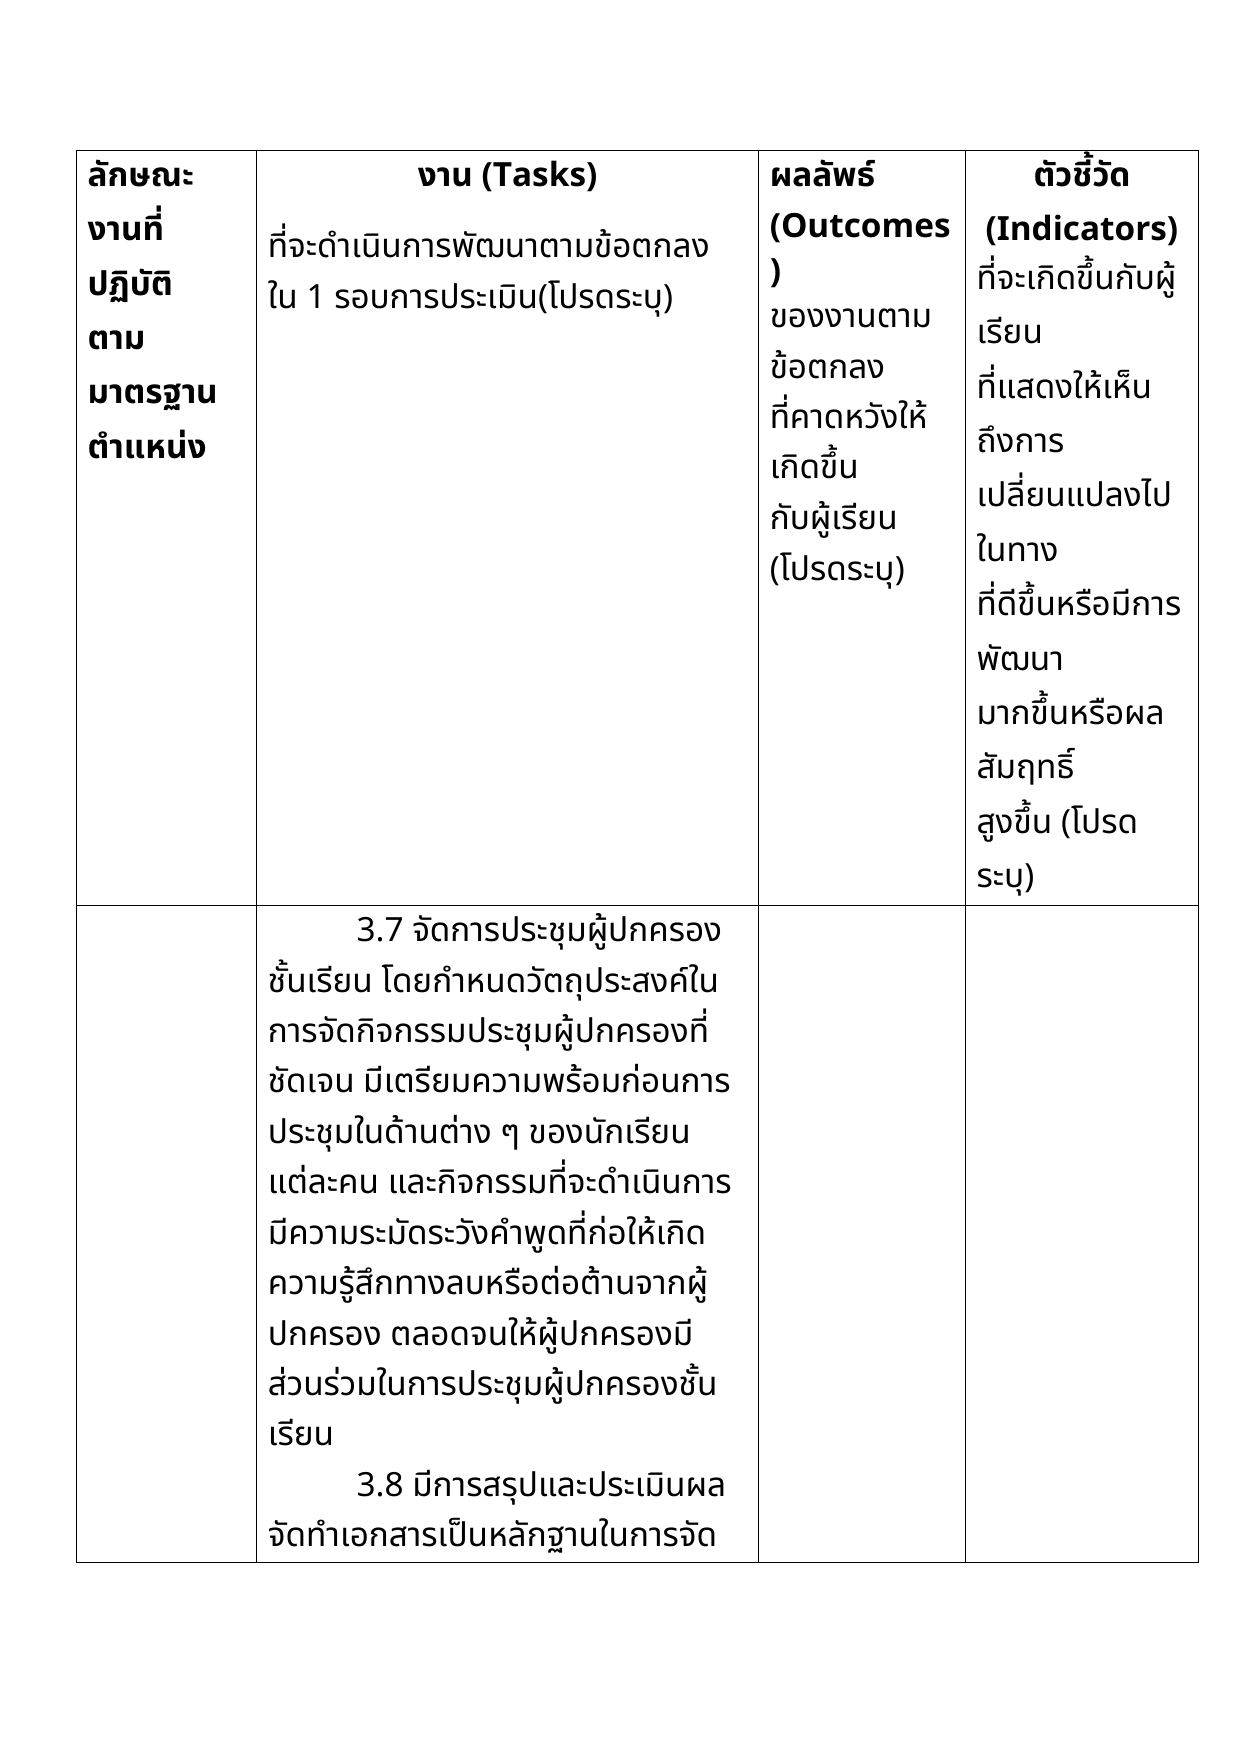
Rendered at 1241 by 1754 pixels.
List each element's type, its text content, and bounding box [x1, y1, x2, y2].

table_cell [966, 906, 1198, 1562]
table_header งาน (Tasks) ที่จะดำเนินการพัฒนาตามข้อตกลง ใน 1 รอบการประเมิน(โปรดระบุ) [257, 151, 758, 905]
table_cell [257, 906, 758, 1562]
table_header ลักษณะงานที่ปฏิบัติ ตามมาตรฐานตำแหน่ง [77, 151, 256, 905]
table_cell [759, 906, 965, 1562]
table_header ตัวชี้วัด (Indicators) ที่จะเกิดขึ้นกับผู้เรียน ที่แสดงให้เห็นถึงการ เปลี่ยนแปลงไปในทาง ที่ดีขึ้นหรือมีการพัฒนา มากขึ้นหรือผลสัมฤทธิ์ สูงขึ้น (โปรดระบุ) [966, 151, 1198, 905]
table_cell [77, 906, 256, 1562]
table_header ผลลัพธ์ (Outcomes) ของงานตามข้อตกลง ที่คาดหวังให้เกิดขึ้น กับผู้เรียน (โปรดระบุ) [759, 151, 965, 905]
